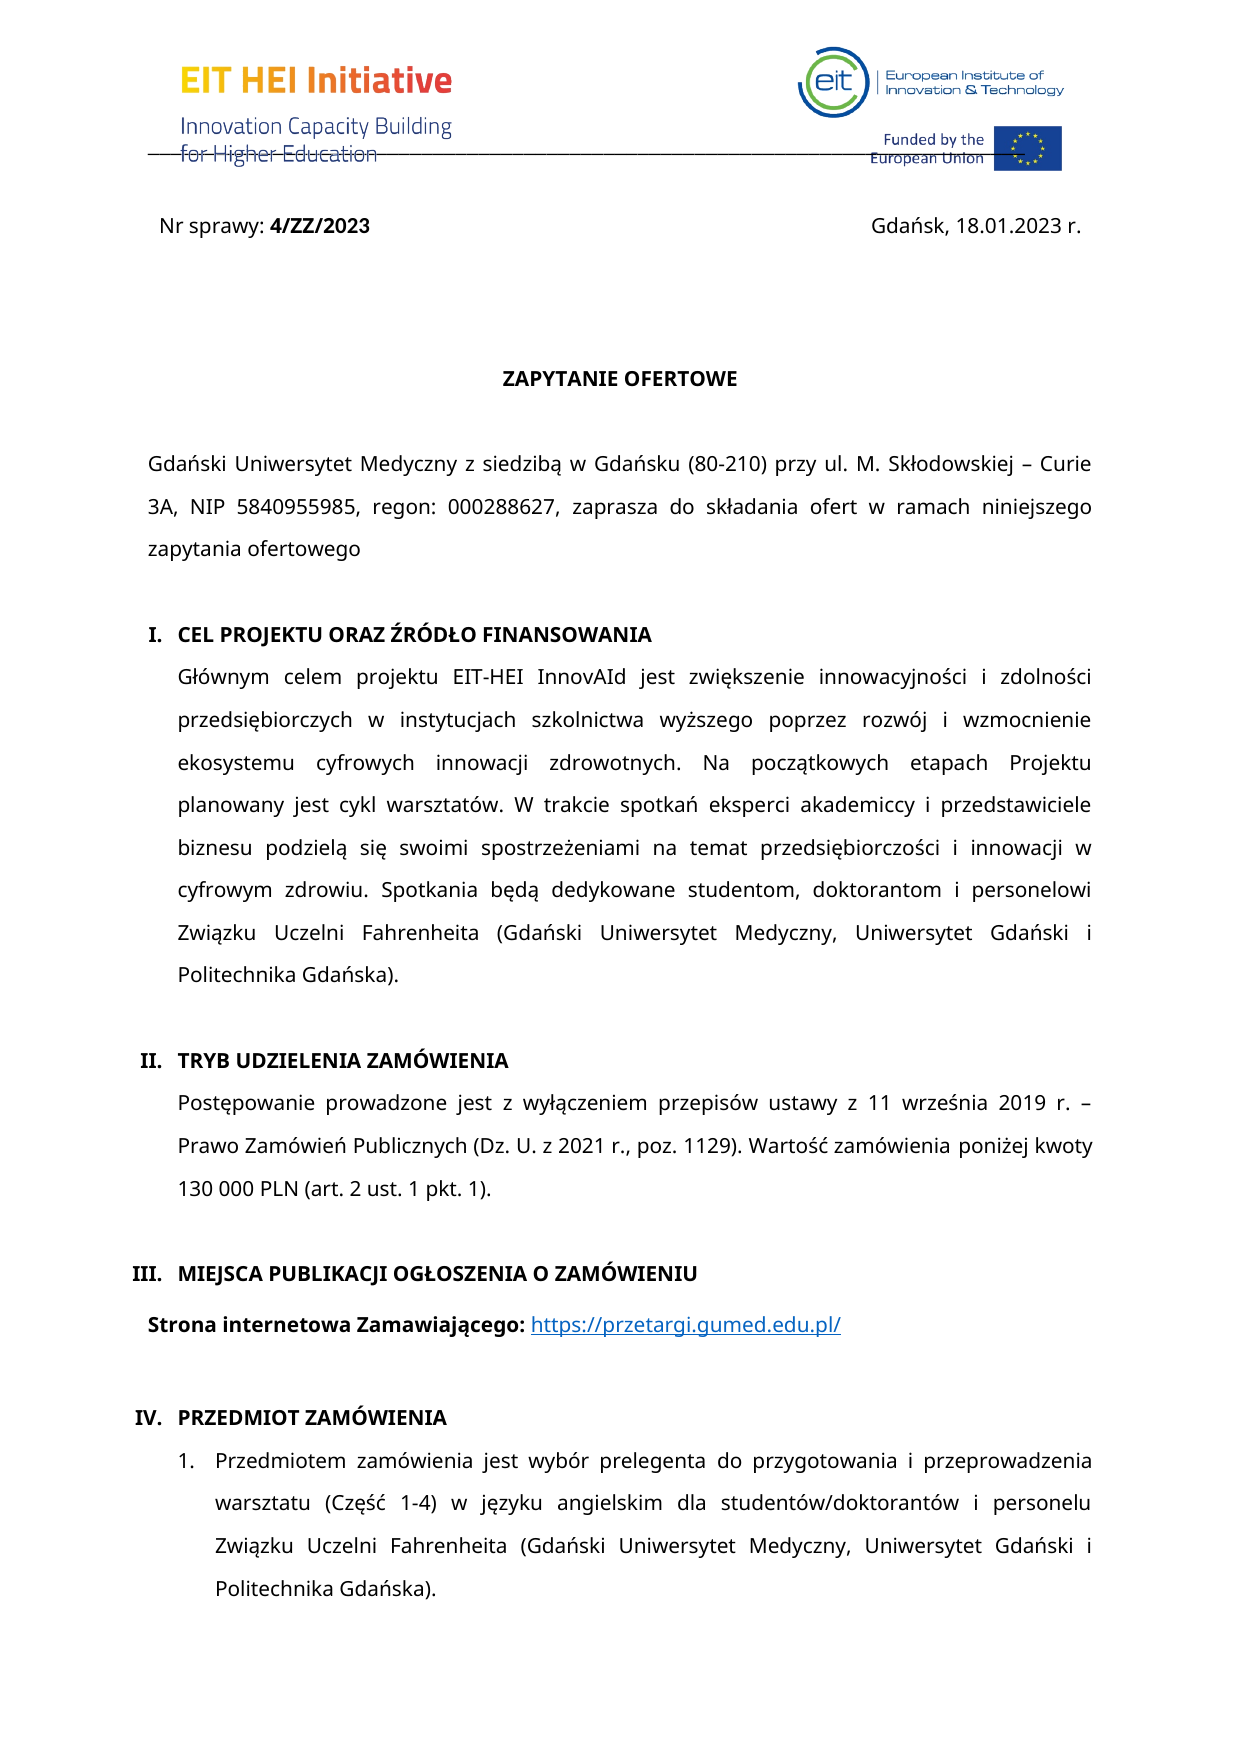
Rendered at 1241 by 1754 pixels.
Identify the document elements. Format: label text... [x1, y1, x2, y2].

picture [153, 27, 490, 174]
picture [779, 9, 1166, 210]
list MIEJSCA PUBLIKACJI OGŁOSZENIA O ZAMÓWIENIU [162, 1259, 1093, 1287]
list TRYB UDZIELENIA ZAMÓWIENIA [162, 1046, 1093, 1074]
text Gdański Uniwersytet Medyczny z siedzibą w Gdańsku (80-210) przy ul. M. Skłodowskiej – Curie 3A, NIP 5840955985, regon: 000288627, zaprasza do składania ofert w ramach niniejszego zapytania ofertowego [148, 449, 1093, 563]
table_header Gdańsk, 18.01.2023 r. [600, 211, 1093, 268]
list Przedmiotem zamówienia jest wybór prelegenta do przygotowania i przeprowadzenia warsztatu (Część 1-4) w języku angielskim dla studentów/doktorantów i personelu Związku Uczelni Fahrenheita (Gdański Uniwersytet Medyczny, Uniwersytet Gdański i Politechnika Gdańska). [177, 1446, 1093, 1602]
text ZAPYTANIE OFERTOWE [148, 364, 1093, 393]
list CEL PROJEKTU ORAZ ŹRÓDŁO FINANSOWANIA [162, 620, 1093, 648]
text Strona internetowa Zamawiającego: https://przetargi.gumed.edu.pl/ [148, 1310, 1093, 1338]
table_header Nr sprawy: 4/ZZ/2023 [148, 211, 600, 268]
list Postępowanie prowadzone jest z wyłączeniem przepisów ustawy z 11 września 2019 r. – Prawo Zamówień Publicznych (Dz. U. z 2021 r., poz. 1129). Wartość zamówienia poniżej kwoty 130 000 PLN (art. 2 ust. 1 pkt. 1). [177, 1088, 1093, 1202]
list Głównym celem projektu EIT-HEI InnovAId jest zwiększenie innowacyjności i zdolności przedsiębiorczych w instytucjach szkolnictwa wyższego poprzez rozwój i wzmocnienie ekosystemu cyfrowych innowacji zdrowotnych. Na początkowych etapach Projektu planowany jest cykl warsztatów. W trakcie spotkań eksperci akademiccy i przedstawiciele biznesu podzielą się swoimi spostrzeżeniami na temat przedsiębiorczości i innowacji w cyfrowym zdrowiu. Spotkania będą dedykowane studentom, doktorantom i personelowi Związku Uczelni Fahrenheita (Gdański Uniwersytet Medyczny, Uniwersytet Gdański i Politechnika Gdańska). [177, 662, 1093, 989]
list PRZEDMIOT ZAMÓWIENIA [162, 1403, 1093, 1432]
